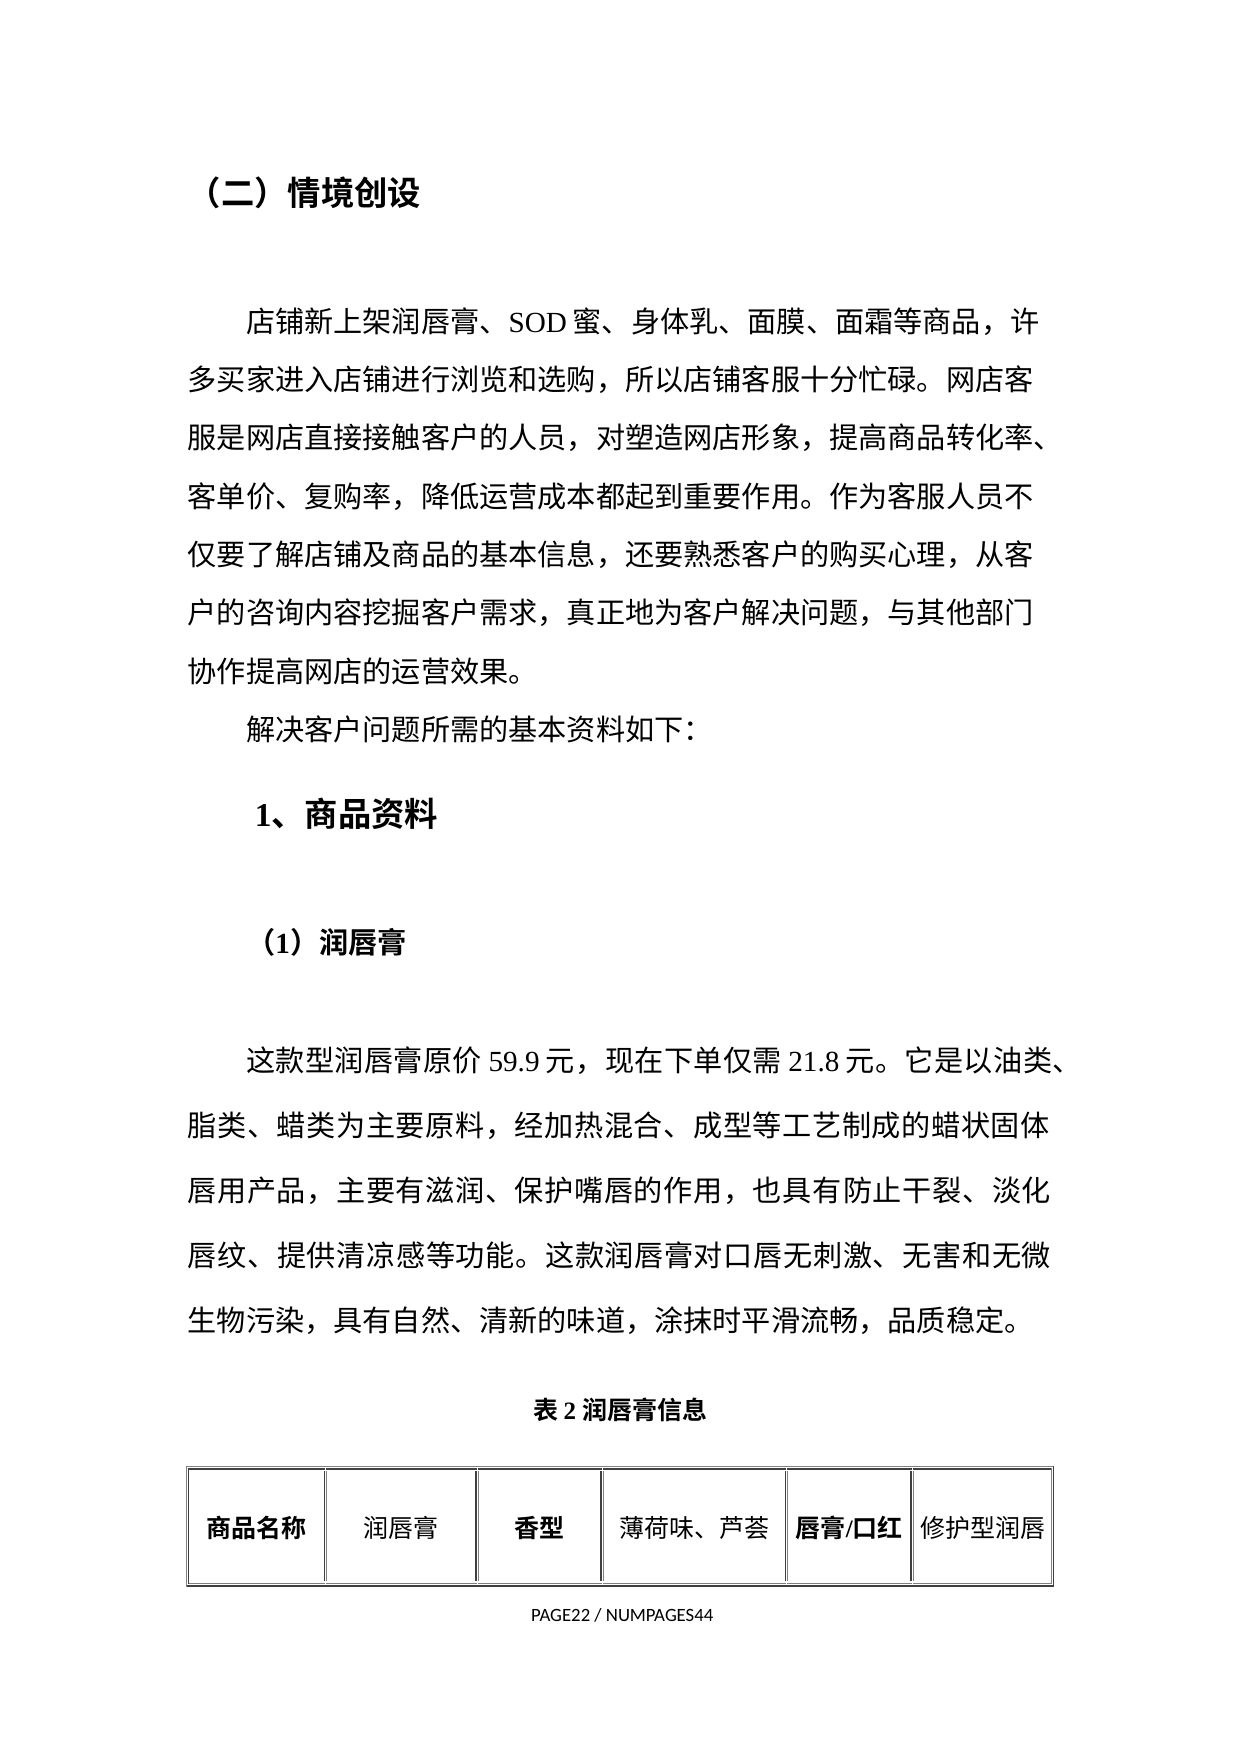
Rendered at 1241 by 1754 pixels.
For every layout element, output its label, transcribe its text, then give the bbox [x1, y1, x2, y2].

subtitle 1、商品资料 [187, 779, 1053, 844]
subtitle （二）情境创设 [187, 158, 1053, 223]
table_header 商品名称 [189, 1470, 325, 1583]
table_header 唇膏/口红单品 [786, 1467, 912, 1583]
table_header 修护型润唇膏 [912, 1469, 1051, 1583]
text 表2 润唇膏信息 [187, 1376, 1053, 1441]
table_header 香型 [477, 1469, 602, 1583]
text 店铺新上架润唇膏、SOD蜜、身体乳、面膜、面霜等商品，许多买家进入店铺进行浏览和选购，所以店铺客服十分忙碌。网店客服是网店直接接触客户的人员，对塑造网店形象，提高商品转化率、客单价、复购率，降低运营成本都起到重要作用。作为客服人员不仅要了解店铺及商品的基本信息，还要熟悉客户的购买心理，从客户的咨询内容挖掘客户需求，真正地为客户解决问题，与其他部门协作提高网店的运营效果。 [187, 285, 1053, 694]
table_header 润唇膏 [325, 1467, 477, 1583]
text 解决客户问题所需的基本资料如下： [187, 694, 1053, 752]
subtitle （1）润唇膏 [187, 908, 1053, 973]
text 这款型润唇膏原价59.9元，现在下单仅需21.8元。它是以油类、脂类、蜡类为主要原料，经加热混合、成型等工艺制成的蜡状固体唇用产品，主要有滋润、保护嘴唇的作用，也具有防止干裂、淡化唇纹、提供清凉感等功能。这款润唇膏对口唇无刺激、无害和无微生物污染，具有自然、清新的味道，涂抹时平滑流畅，品质稳定。 [187, 1026, 1053, 1351]
table_header 薄荷味、芦荟味、玫瑰花蕾味、原味 [602, 1469, 786, 1583]
